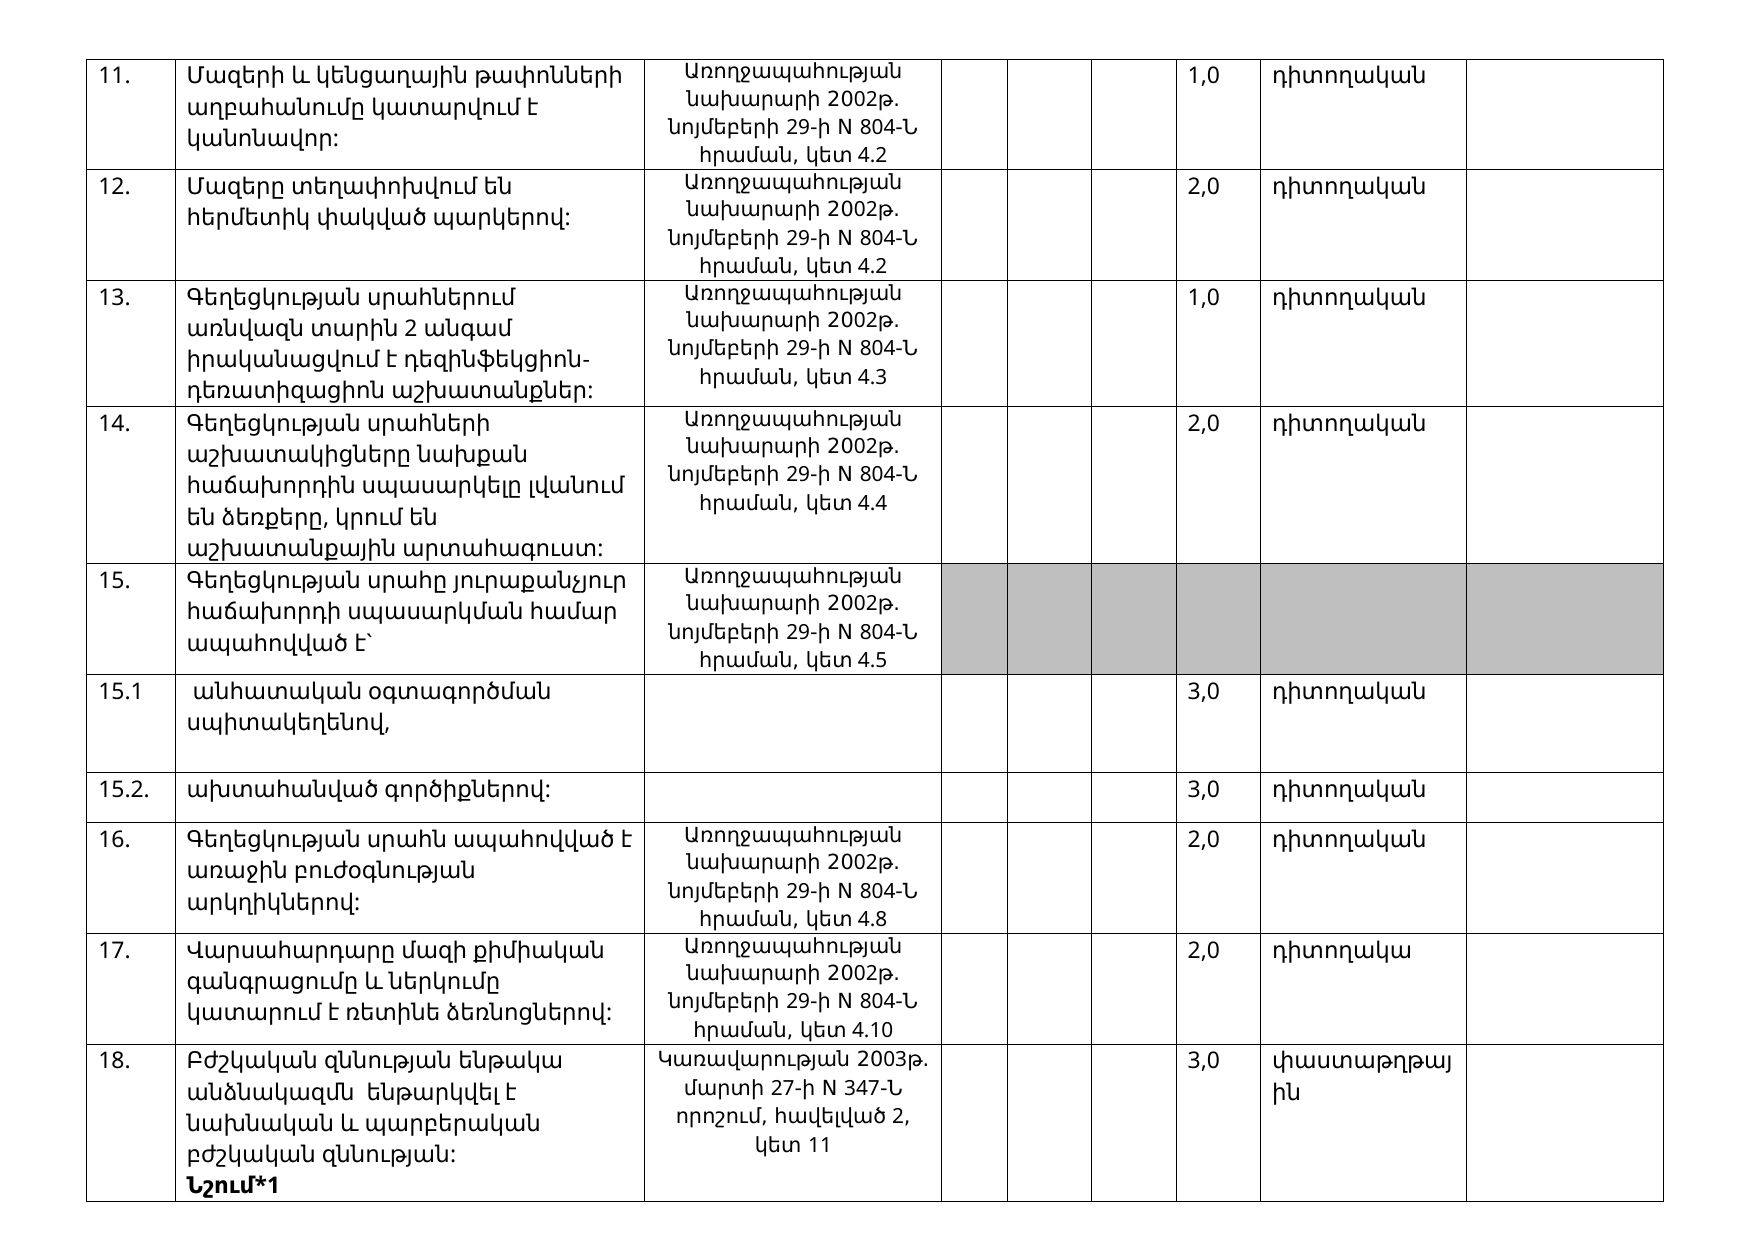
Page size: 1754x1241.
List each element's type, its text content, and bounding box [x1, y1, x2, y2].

table_cell [942, 773, 1007, 822]
table_cell [1008, 773, 1091, 822]
table_cell Գեղեցկության սրահը յուրաքանչյուր հաճախորդի սպասարկման համար ապահովված է` [176, 564, 644, 674]
table_cell [1467, 823, 1663, 933]
table_cell 16. [87, 823, 175, 933]
table_cell 17. [87, 934, 175, 1043]
table_cell [1092, 407, 1176, 563]
table_cell 18. [87, 1045, 175, 1201]
table_cell Առողջապահության նախարարի 2002թ. նոյմեբերի 29-ի N 804-Ն հրաման, կետ 4.5 [645, 564, 941, 674]
table_cell [942, 407, 1007, 563]
table_cell Կառավարության 2003թ. մարտի 27-ի N 347-Ն որոշում, հավելված 2, կետ 11 [645, 1045, 941, 1201]
table_cell [942, 675, 1007, 772]
table_cell դիտողական [1261, 823, 1466, 933]
table_cell Բժշկական զննության ենթակա անձնակազմն ենթարկվել է նախնական և պարբերական բժշկական զննության: Նշում*1 [176, 1045, 644, 1201]
table_cell [942, 170, 1007, 280]
table_cell 15.1 [87, 675, 175, 772]
table_cell 14. [87, 407, 175, 563]
table_cell դիտողական [1261, 675, 1466, 772]
table_cell [942, 564, 1007, 674]
table_cell [942, 281, 1007, 406]
table_cell [1467, 934, 1663, 1043]
table_cell [942, 60, 1007, 169]
table_cell Մազերը տեղափոխվում են հերմետիկ փակված պարկերով: [176, 170, 644, 280]
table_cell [645, 170, 941, 280]
table_cell ախտահանված գործիքներով: [176, 773, 644, 822]
table_cell Առողջապահության նախարարի 2002թ. նոյմեբերի 29-ի N 804-Ն հրաման, կետ 4.4 [645, 407, 941, 563]
table_cell [1467, 281, 1663, 406]
table_cell [1467, 675, 1663, 772]
table_cell Գեղեցկության սրահների աշխատակիցները նախքան հաճախորդին սպասարկելը լվանում են ձեռքերը, կրում են աշխատանքային արտահագուստ: [176, 407, 644, 563]
table_cell 2,0 [1177, 823, 1260, 933]
table_cell 15.2. [87, 773, 175, 822]
table_cell [1467, 1045, 1663, 1201]
table_cell [942, 823, 1007, 933]
table_cell [1177, 564, 1260, 674]
table_cell [1092, 170, 1176, 280]
table_cell [1008, 60, 1091, 169]
table_cell [1008, 281, 1091, 406]
table_cell Գեղեցկության սրահներում առնվազն տարին 2 անգամ իրականացվում է դեզինֆեկցիոն-դեռատիզացիոն աշխատանքներ: [176, 281, 644, 406]
table_cell [942, 934, 1007, 1043]
table_cell դիտողական [1261, 773, 1466, 822]
table_cell [1008, 170, 1091, 280]
table_cell դիտողակա [1261, 934, 1466, 1043]
table_cell [1467, 170, 1663, 280]
table_cell Առողջապահության նախարարի 2002թ. նոյմեբերի 29-ի N 804-Ն հրաման, կետ 4.8 [645, 823, 941, 933]
table_cell [1008, 823, 1091, 933]
table_cell 15. [87, 564, 175, 674]
table_cell 2,0 [1177, 407, 1260, 563]
table_cell 2,0 [1177, 934, 1260, 1043]
table_cell 2,0 [1177, 170, 1260, 280]
table_cell 12. [87, 170, 175, 280]
table_cell [645, 675, 941, 772]
table_cell Առողջապահության նախարարի 2002թ. նոյմեբերի 29-ի N 804-Ն հրաման, կետ 4.10 [645, 934, 941, 1043]
table_cell [1008, 1045, 1091, 1201]
table_cell 3,0 [1177, 675, 1260, 772]
table_cell [1467, 407, 1663, 563]
table_cell [942, 1045, 1007, 1201]
table_cell Գեղեցկության սրահն ապահովված է առաջին բուժօգնության արկղիկներով: [176, 823, 644, 933]
table_cell [1092, 934, 1176, 1043]
table_cell 3,0 [1177, 1045, 1260, 1201]
table_cell Վարսահարդարը մազի քիմիական գանգրացումը և ներկումը կատարում է ռետինե ձեռնոցներով: [176, 934, 644, 1043]
table_cell [1092, 564, 1176, 674]
table_cell [1008, 675, 1091, 772]
table_cell [645, 773, 941, 822]
table_cell 13. [87, 281, 175, 406]
table_cell 1,0 [1177, 60, 1260, 169]
table_cell փաստաթղթային [1261, 1045, 1466, 1201]
table_cell [1467, 564, 1663, 674]
table_cell [1092, 773, 1176, 822]
table_cell 1,0 [1177, 281, 1260, 406]
table_cell դիտողական [1261, 170, 1466, 280]
table_cell [1467, 773, 1663, 822]
table_cell անհատական օգտագործման սպիտակեղենով, [176, 675, 644, 772]
table_cell 3,0 [1177, 773, 1260, 822]
table_cell դիտողական [1261, 281, 1466, 406]
table_cell [1467, 60, 1663, 169]
table_cell [1092, 1045, 1176, 1201]
table_cell [1092, 281, 1176, 406]
table_cell Մազերի և կենցաղային թափոնների աղբահանումը կատարվում է կանոնավոր: [176, 60, 644, 169]
table_cell դիտողական [1261, 407, 1466, 563]
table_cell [645, 60, 941, 169]
table_cell դիտողական [1261, 60, 1466, 169]
table_cell [1008, 407, 1091, 563]
table_cell [1092, 823, 1176, 933]
table_cell [1092, 675, 1176, 772]
table_cell [1092, 60, 1176, 169]
table_cell [1261, 564, 1466, 674]
table_cell [1008, 564, 1091, 674]
table_cell 11. [87, 60, 175, 169]
table_cell Առողջապահության նախարարի 2002թ. նոյմեբերի 29-ի N 804-Ն հրաման, կետ 4.3 [645, 281, 941, 406]
table_cell [1008, 934, 1091, 1043]
